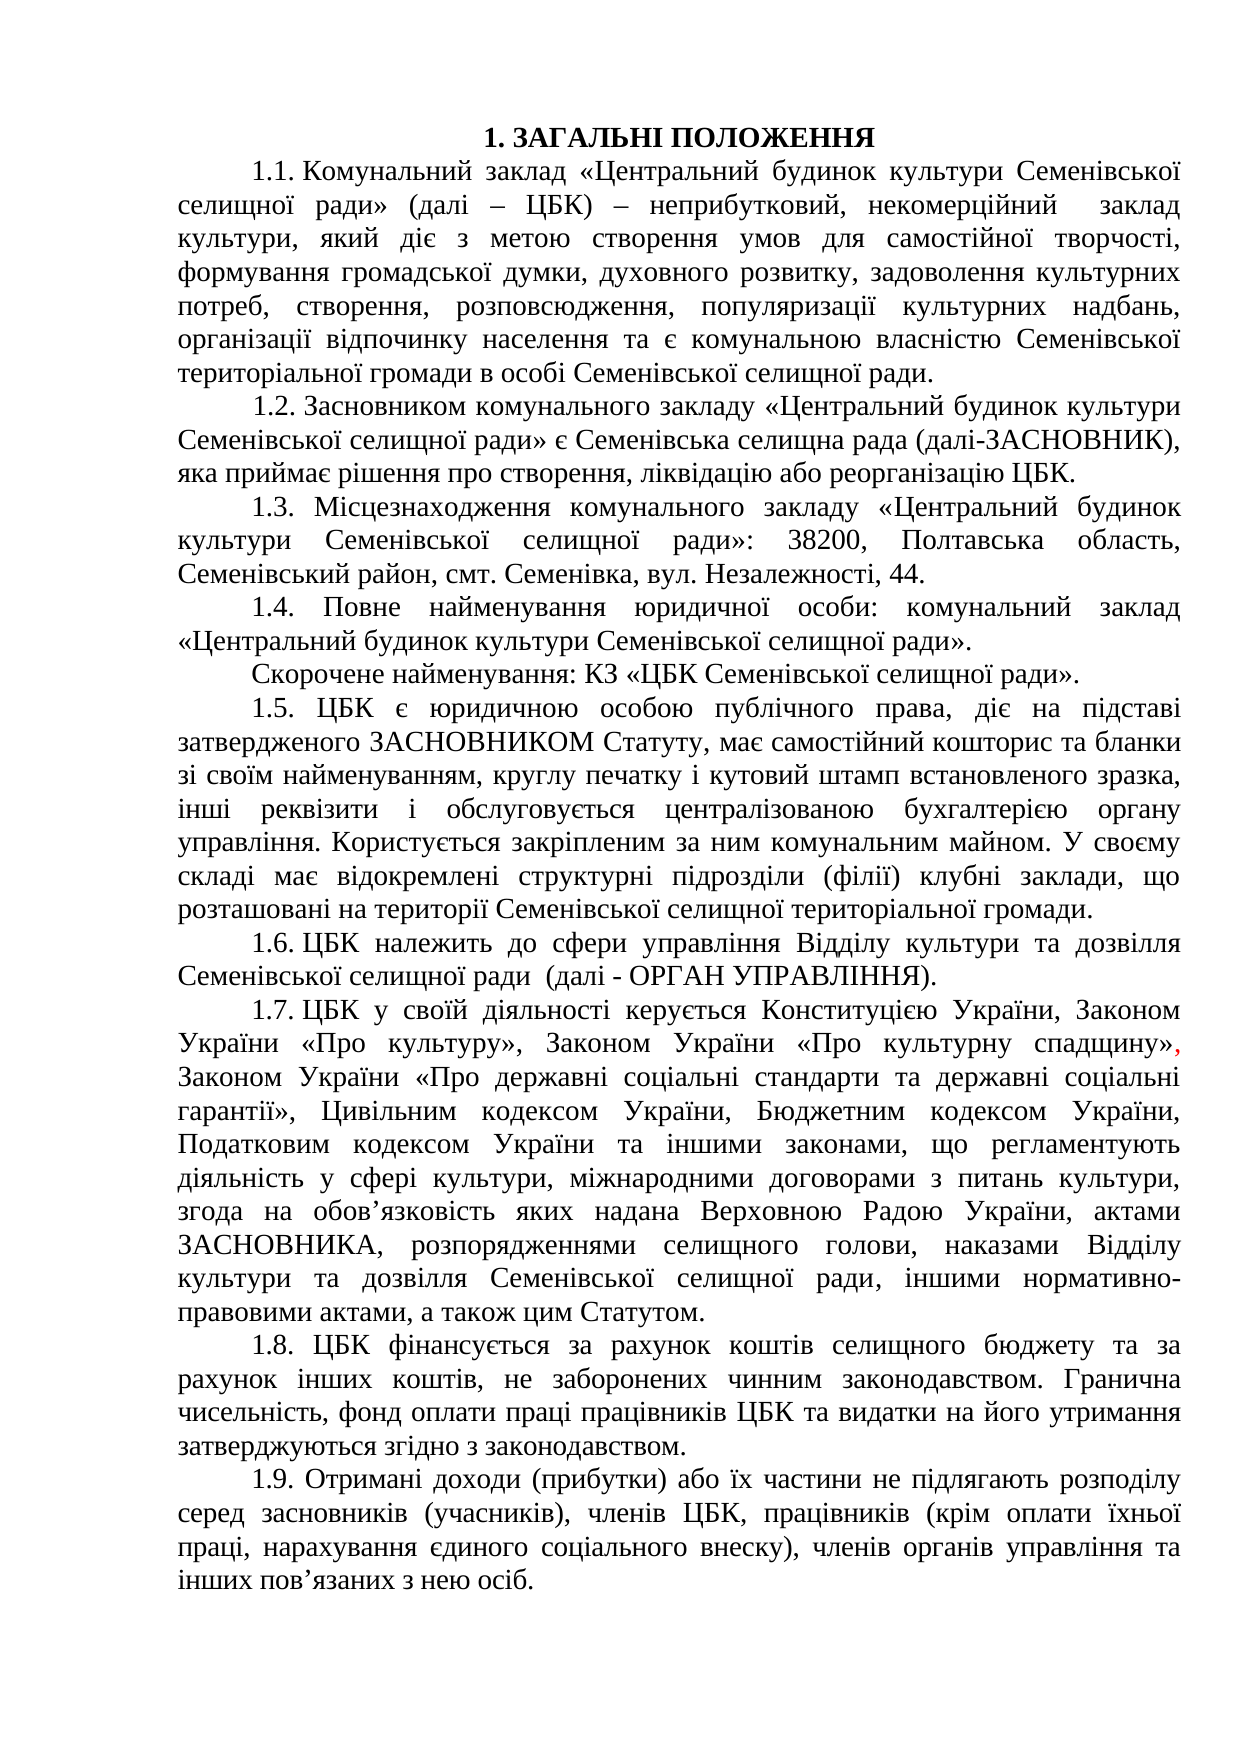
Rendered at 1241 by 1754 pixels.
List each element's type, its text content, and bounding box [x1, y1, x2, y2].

text 1.2. Засновником комунального закладу «Центральний будинок культури Семенівської селищної ради» є Семенівська селищна рада (далі-ЗАСНОВНИК), яка приймає рішення про створення, ліквідацію або реорганізацію ЦБК. [177, 388, 1181, 489]
text 1.6. ЦБК належить до сфери управління Відділу культури та дозвілля Семенівської селищної ради (далі - ОРГАН УПРАВЛІННЯ). [177, 925, 1181, 992]
text 1.8. ЦБК фінансується за рахунок коштів селищного бюджету та за рахунок інших коштів, не заборонених чинним законодавством. Гранична чисельність, фонд оплати праці працівників ЦБК та видатки на його утримання затверджуються згідно з законодавством. [177, 1327, 1181, 1462]
text 1.5. ЦБК є юридичною особою публічного права, діє на підставі затвердженого ЗАСНОВНИКОМ Статуту, має самостійний кошторис та бланки зі своїм найменуванням, круглу печатку і кутовий штамп встановленого зразка, інші реквізити і обслуговується централізованою бухгалтерією органу управління. Користується закріпленим за ним комунальним майном. У своєму складі має відокремлені структурні підрозділи (філії) клубні заклади, що розташовані на території Семенівської селищної територіальної громади. [177, 690, 1181, 925]
text 1. ЗАГАЛЬНІ ПОЛОЖЕННЯ [177, 120, 1181, 153]
text Скорочене найменування: КЗ «ЦБК Семенівської селищної ради». [177, 657, 1181, 690]
text 1.9. Отримані доходи (прибутки) або їх частини не підлягають розподілу серед засновників (учасників), членів ЦБК, працівників (крім оплати їхньої праці, нарахування єдиного соціального внеску), членів органів управління та інших пов’язаних з нею осіб. [177, 1462, 1181, 1596]
text 1.7. ЦБК у своїй діяльності керується Конституцією України, Законом України «Про культуру», Законом України «Про культурну спадщину», Законом України «Про державні соціальні стандарти та державні соціальні гарантії», Цивільним кодексом України, Бюджетним кодексом України, Податковим кодексом України та іншими законами, що регламентують діяльність у сфері культури, міжнародними договорами з питань культури, згода на обов’язковість яких надана Верховною Радою України, актами ЗАСНОВНИКА, розпорядженнями селищного голови, наказами Відділу культури та дозвілля Семенівської селищної ради, іншими нормативно-правовими актами, а також цим Статутом. [177, 1093, 1181, 1327]
text 1.3. Місцезнаходження комунального закладу «Центральний будинок культури Семенівської селищної ради»: 38200, Полтавська область, Семенівський район, смт. Семенівка, вул. Незалежності, 44. [177, 489, 1181, 589]
text 1.7. ЦБК у своїй діяльності керується Конституцією України, Законом України «Про культуру», Законом України «Про культурну спадщину», Законом України «Про державні соціальні стандарти та державні соціальні гарантії», Цивільним кодексом України, Бюджетним кодексом України, Податковим кодексом України та іншими законами, що регламентують діяльність у сфері культури, міжнародними договорами з питань культури, згода на обов’язковість яких надана Верховною Радою України, актами ЗАСНОВНИКА, розпорядженнями селищного голови, наказами Відділу культури та дозвілля Семенівської селищної ради, іншими нормативно-правовими актами, а також цим Статутом. [177, 992, 1181, 1059]
text 1.4. Повне найменування юридичної особи: комунальний заклад «Центральний будинок культури Семенівської селищної ради». [177, 589, 1181, 657]
text 1.1. Комунальний заклад «Центральний будинок культури Семенівської селищної ради» (далі – ЦБК) – неприбутковий, некомерційний заклад культури, який діє з метою створення умов для самостійної творчості, формування громадської думки, духовного розвитку, задоволення культурних потреб, створення, розповсюдження, популяризації культурних надбань, організації відпочинку населення та є комунальною власністю Семенівської територіальної громади в особі Семенівської селищної ради. [177, 153, 1181, 388]
